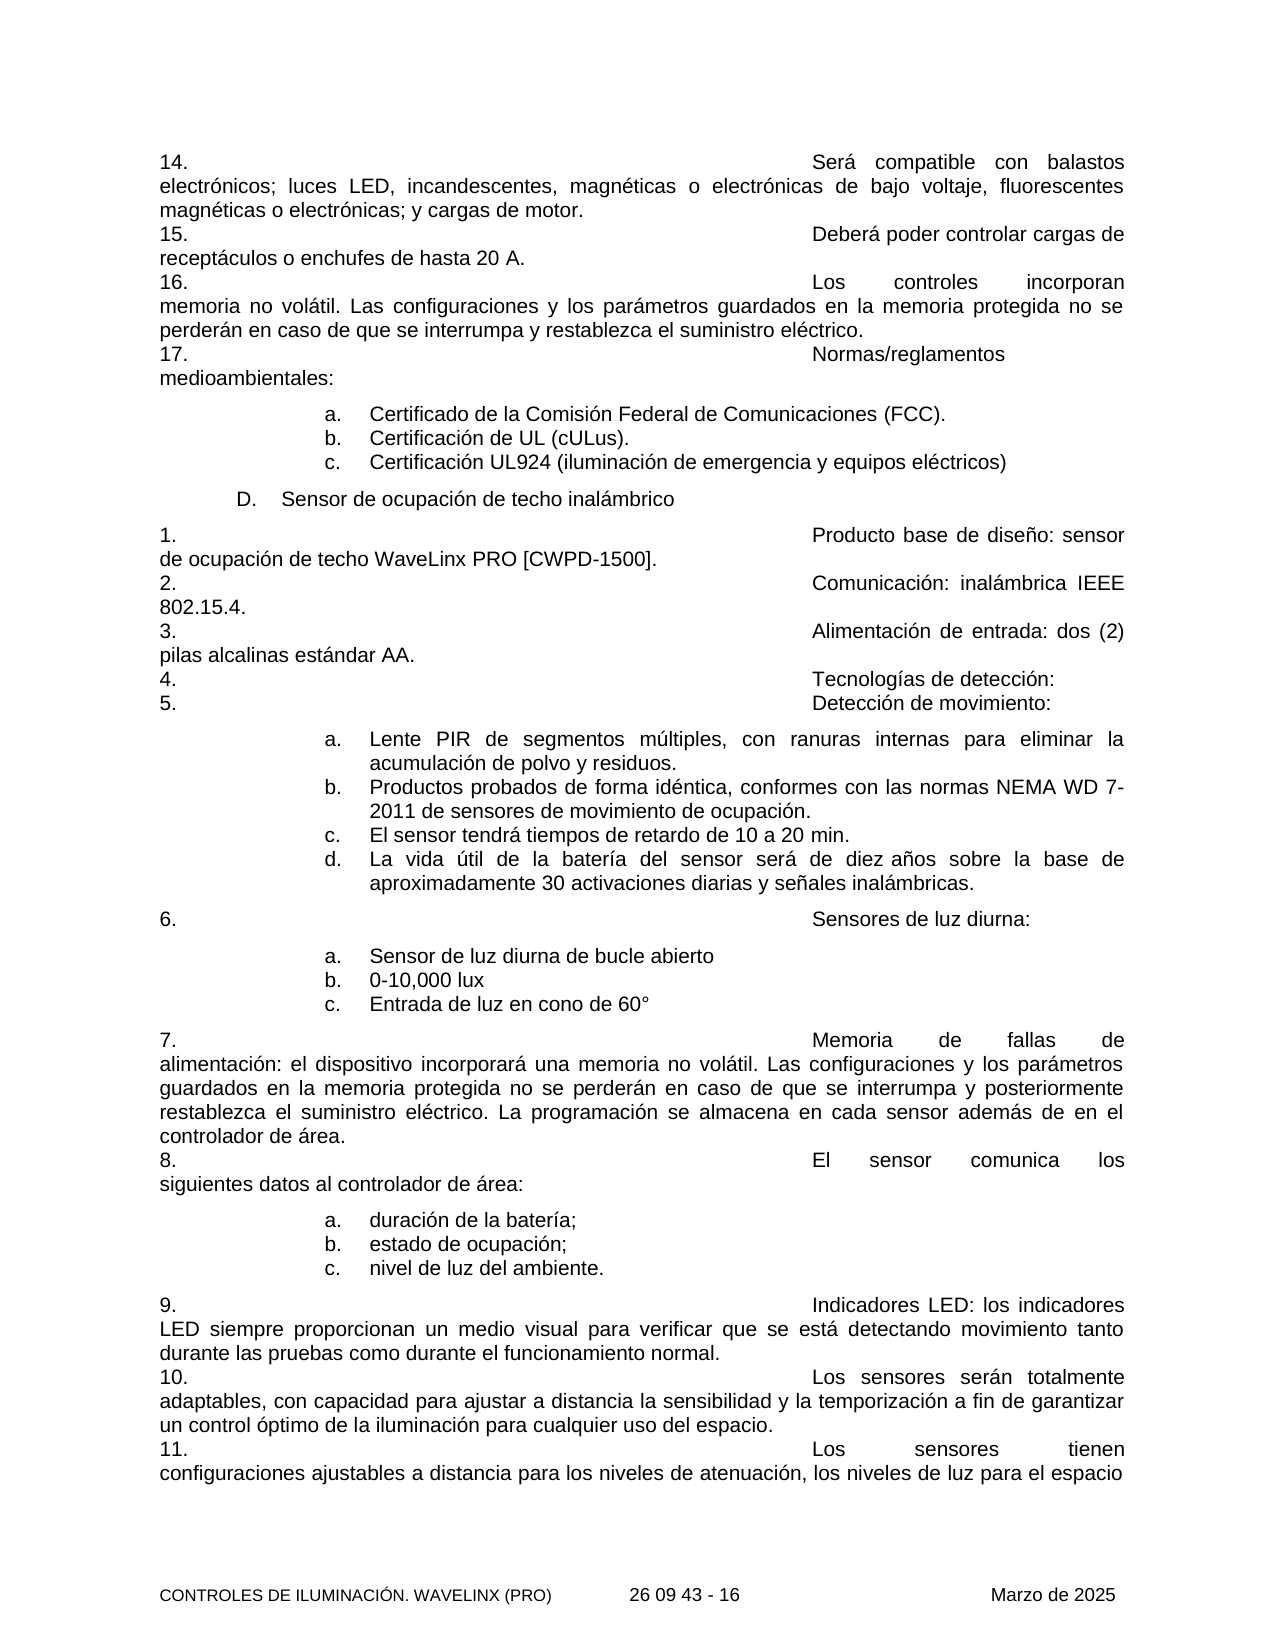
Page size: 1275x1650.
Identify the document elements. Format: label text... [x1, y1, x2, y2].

text Los controles incorporan memoria no volátil. Las configuraciones y los parámetros guardados en la memoria protegida no se perderán en caso de que se interrumpa y restablezca el suministro eléctrico. [159, 270, 1125, 342]
list Productos probados de forma idéntica, conformes con las normas NEMA WD 7-2011 de sensores de movimiento de ocupación. [324, 775, 1125, 823]
text Será compatible con balastos electrónicos; luces LED, incandescentes, magnéticas o electrónicas de bajo voltaje, fluorescentes magnéticas o electrónicas; y cargas de motor. [159, 150, 1125, 222]
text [159, 1436, 1125, 1484]
text Sensores de luz diurna: [159, 907, 1125, 931]
text Certificación de UL (cULus). [324, 426, 1125, 450]
list Lente PIR de segmentos múltiples, con ranuras internas para eliminar la acumulación de polvo y residuos. [324, 727, 1125, 775]
text Deberá poder controlar cargas de receptáculos o enchufes de hasta 20 A. [159, 222, 1125, 270]
text Tecnologías de detección: [159, 667, 1125, 691]
text Normas/reglamentos medioambientales: [159, 342, 1125, 389]
list El sensor tendrá tiempos de retardo de 10 a 20 min. [324, 823, 1125, 847]
list La vida útil de la batería del sensor será de diez años sobre la base de aproximadamente 30 activaciones diarias y señales inalámbricas. [324, 847, 1125, 895]
list Sensor de luz diurna de bucle abierto [324, 944, 1125, 968]
text Los sensores serán totalmente adaptables, con capacidad para ajustar a distancia la sensibilidad y la temporización a fin de garantizar un control óptimo de la iluminación para cualquier uso del espacio. [159, 1364, 1125, 1436]
list Certificado de la Comisión Federal de Comunicaciones ​(FCC). [324, 402, 1125, 426]
list duración de la batería; [324, 1208, 1125, 1232]
text nivel de luz del ambiente. [324, 1256, 1125, 1280]
list Entrada de luz en cono de 60° [324, 992, 1125, 1016]
text Detección de movimiento: [159, 691, 1125, 714]
list 0-10,000 lux [324, 968, 1125, 992]
text El sensor comunica los siguientes datos al controlador de área: [159, 1148, 1125, 1196]
list Producto base de diseño: sensor de ocupación de techo WaveLinx PRO [CWPD-1500]. [159, 523, 1125, 571]
text Certificación UL924 (iluminación de emergencia y equipos eléctricos) [324, 450, 1125, 474]
text Memoria de fallas de alimentación: el dispositivo incorporará una memoria no volátil. Las configuraciones y los parámetros guardados en la memoria protegida no se perderán en caso de que se interrumpa y posteriormente restablezca el suministro eléctrico. La programación se almacena en cada sensor además de en el controlador de área. [159, 1028, 1125, 1148]
text Alimentación de entrada: dos (2) pilas alcalinas estándar AA. [159, 619, 1125, 667]
text Sensor de ocupación de techo inalámbrico [236, 486, 1125, 510]
text Indicadores LED: los indicadores LED siempre proporcionan un medio visual para verificar que se está detectando movimiento tanto durante las pruebas como durante el funcionamiento normal. [159, 1293, 1125, 1364]
list Comunicación: inalámbrica IEEE 802.15.4. [159, 571, 1125, 619]
text estado de ocupación; [324, 1232, 1125, 1256]
